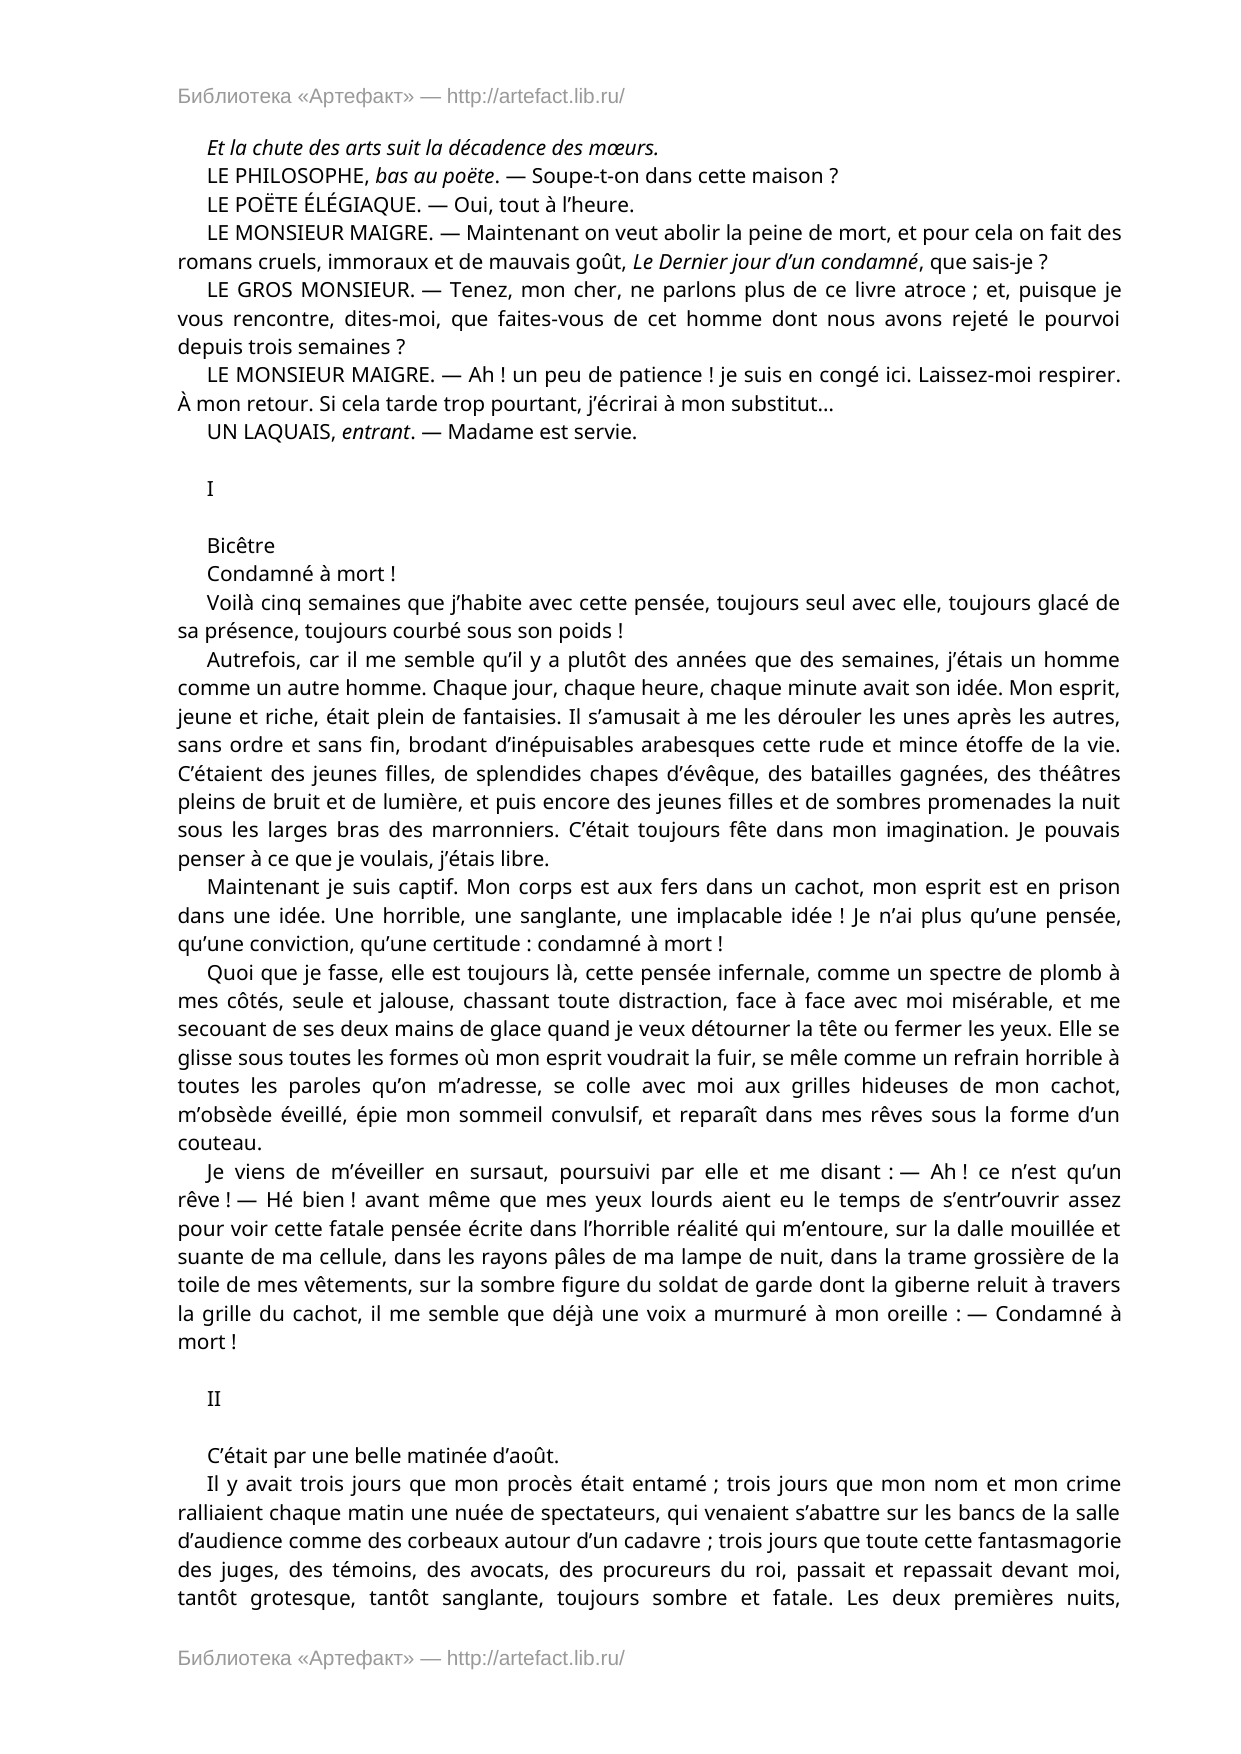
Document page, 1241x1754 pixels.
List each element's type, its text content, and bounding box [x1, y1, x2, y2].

text Autrefois, car il me semble qu’il y a plutôt des années que des semaines, j’étais un homme comme un autre homme. Chaque jour, chaque heure, chaque minute avait son idée. Mon esprit, jeune et riche, était plein de fantaisies. Il s’amusait à me les dérouler les unes après les autres, sans ordre et sans fin, brodant d’inépuisables arabesques cette rude et mince étoffe de la vie. C’étaient des jeunes filles, de splendides chapes d’évêque, des batailles gagnées, des théâtres pleins de bruit et de lumière, et puis encore des jeunes filles et de sombres promenades la nuit sous les larges bras des marronniers. C’était toujours fête dans mon imagination. Je pouvais penser à ce que je voulais, j’étais libre. [177, 645, 1122, 872]
text LE GROS MONSIEUR. — Tenez, mon cher, ne parlons plus de ce livre atroce ; et, puisque je vous rencontre, dites-moi, que faites-vous de cet homme dont nous avons rejeté le pourvoi depuis trois semaines ? [177, 275, 1122, 361]
text Condamné à mort ! [177, 559, 1122, 588]
text Voilà cinq semaines que j’habite avec cette pensée, toujours seul avec elle, toujours glacé de sa présence, toujours courbé sous son poids ! [177, 588, 1122, 645]
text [177, 1469, 1122, 1612]
text Et la chute des arts suit la décadence des mœurs. [177, 133, 1122, 161]
text C’était par une belle matinée d’août. [177, 1441, 1122, 1469]
text LE MONSIEUR MAIGRE. — Maintenant on veut abolir la peine de mort, et pour cela on fait des romans cruels, immoraux et de mauvais goût, Le Dernier jour d’un condamné, que sais-je ? [177, 218, 1122, 275]
text LE MONSIEUR MAIGRE. — Ah ! un peu de patience ! je suis en congé ici. Laissez-moi respirer. À mon retour. Si cela tarde trop pourtant, j’écrirai à mon substitut… [177, 361, 1122, 417]
text Quoi que je fasse, elle est toujours là, cette pensée infernale, comme un spectre de plomb à mes côtés, seule et jalouse, chassant toute distraction, face à face avec moi misérable, et me secouant de ses deux mains de glace quand je veux détourner la tête ou fermer les yeux. Elle se glisse sous toutes les formes où mon esprit voudrait la fuir, se mêle comme un refrain horrible à toutes les paroles qu’on m’adresse, se colle avec moi aux grilles hideuses de mon cachot, m’obsède éveillé, épie mon sommeil convulsif, et reparaît dans mes rêves sous la forme d’un couteau. [177, 958, 1122, 1157]
text Je viens de m’éveiller en sursaut, poursuivi par elle et me disant : — Ah ! ce n’est qu’un rêve ! — Hé bien ! avant même que mes yeux lourds aient eu le temps de s’entr’ouvrir assez pour voir cette fatale pensée écrite dans l’horrible réalité qui m’entoure, sur la dalle mouillée et suante de ma cellule, dans les rayons pâles de ma lampe de nuit, dans la trame grossière de la toile de mes vêtements, sur la sombre figure du soldat de garde dont la giberne reluit à travers la grille du cachot, il me semble que déjà une voix a murmuré à mon oreille : — Condamné à mort ! [177, 1157, 1122, 1356]
text Bicêtre [177, 531, 1122, 559]
text II [177, 1384, 1122, 1413]
text UN LAQUAIS, entrant. — Madame est servie. [177, 417, 1122, 446]
text LE PHILOSOPHE, bas au poëte. — Soupe-t-on dans cette maison ? [177, 161, 1122, 190]
text I [177, 474, 1122, 503]
text Maintenant je suis captif. Mon corps est aux fers dans un cachot, mon esprit est en prison dans une idée. Une horrible, une sanglante, une implacable idée ! Je n’ai plus qu’une pensée, qu’une conviction, qu’une certitude : condamné à mort ! [177, 872, 1122, 958]
text LE POËTE ÉLÉGIAQUE. — Oui, tout à l’heure. [177, 190, 1122, 218]
